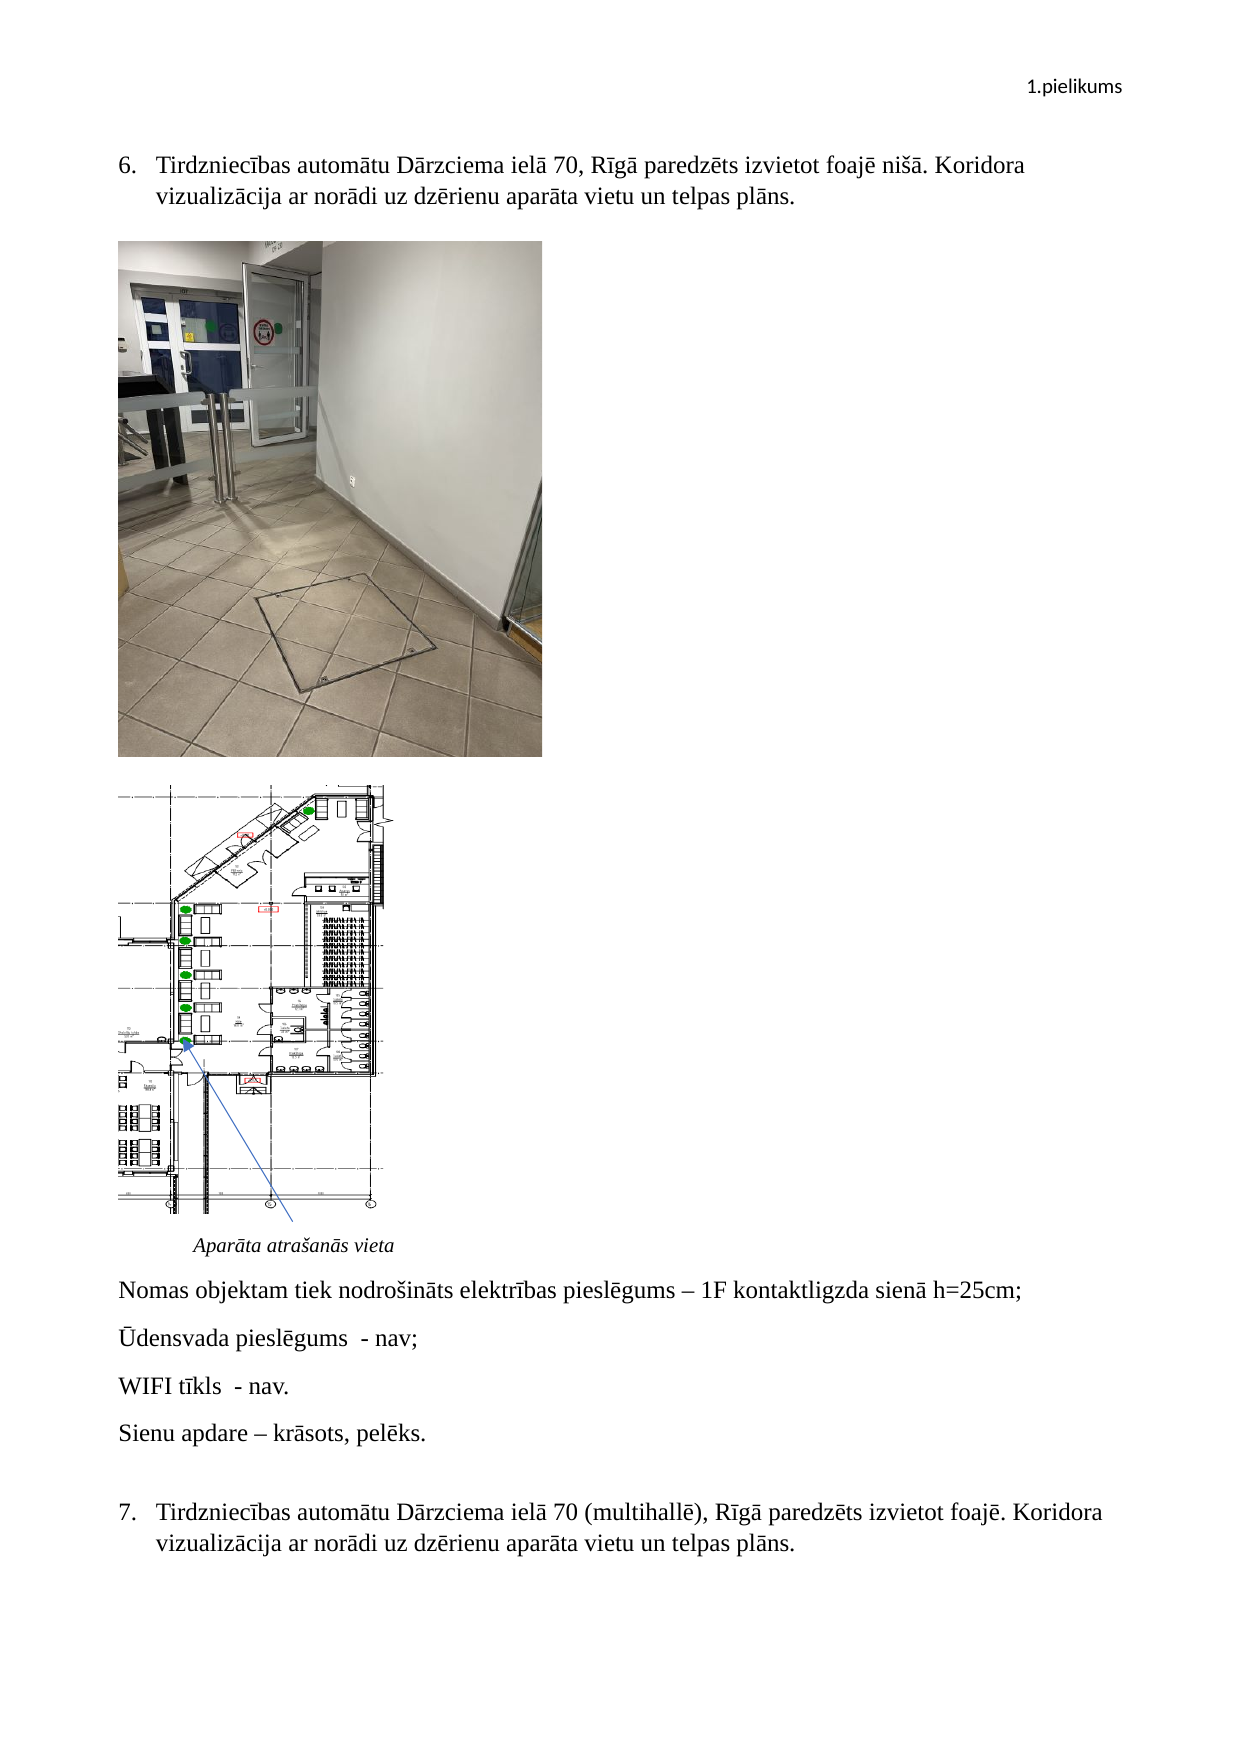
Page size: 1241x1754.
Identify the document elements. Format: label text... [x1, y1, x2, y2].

list Tirdzniecības automātu Dārzciema ielā 70 (multihallē), Rīgā paredzēts izvietot foajē. Koridora vizualizācija ar norādi uz dzērienu aparāta vietu un telpas plāns. [118, 1497, 1122, 1557]
text Aparāta atrašanās vieta [118, 1233, 1122, 1257]
text Sienu apdare – krāsots, pelēks. [118, 1418, 1122, 1447]
text Nomas objektam tiek nodrošināts elektrības pieslēgums – 1F kontaktligzda sienā h=25cm; [118, 1275, 1122, 1304]
text Ūdensvada pieslēgums - nav; [118, 1323, 1122, 1352]
text WIFI tīkls - nav. [118, 1371, 1122, 1399]
picture [118, 241, 543, 757]
list Tirdzniecības automātu Dārzciema ielā 70, Rīgā paredzēts izvietot foajē nišā. Koridora vizualizācija ar norādi uz dzērienu aparāta vietu un telpas plāns. [118, 150, 1122, 210]
picture [118, 785, 420, 1214]
